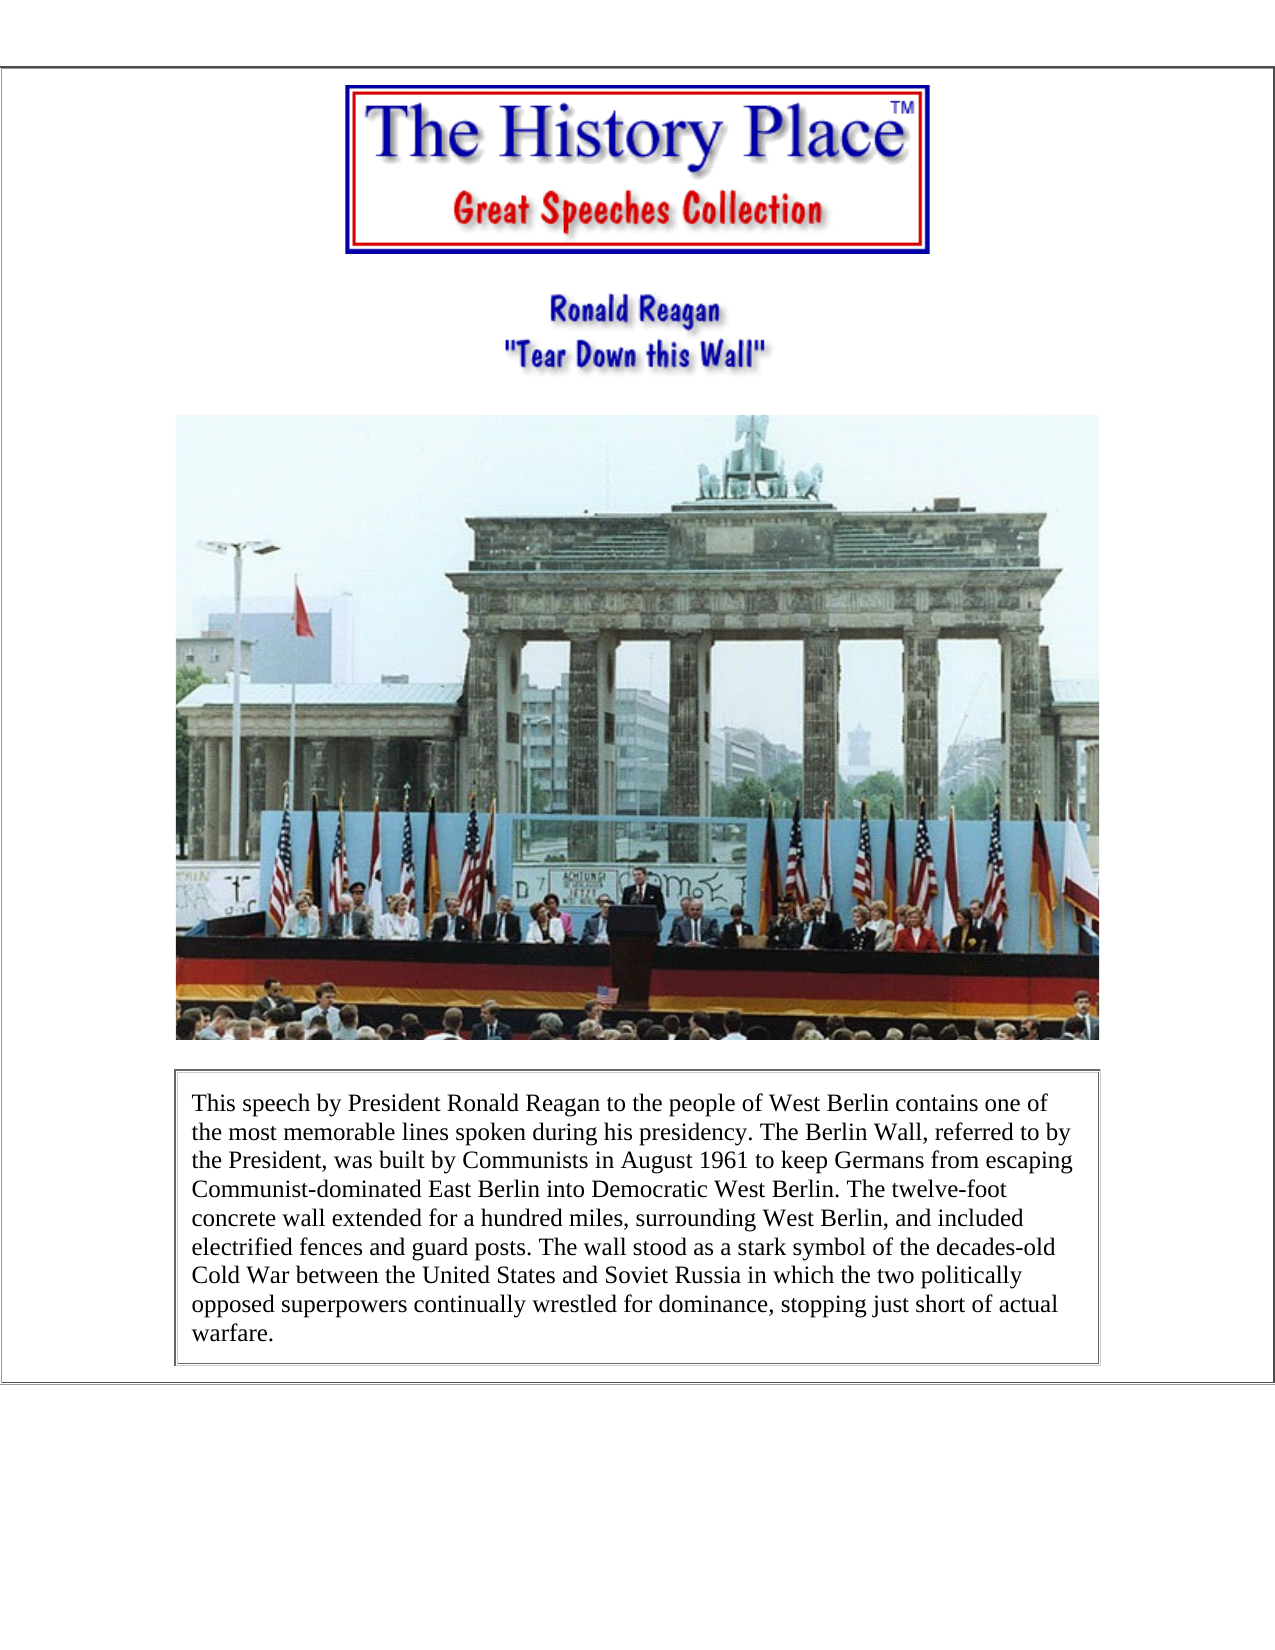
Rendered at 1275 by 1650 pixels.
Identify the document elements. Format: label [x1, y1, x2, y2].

table_header [2, 69, 1273, 1381]
picture [175, 415, 1100, 1040]
picture [495, 282, 780, 386]
picture [345, 85, 930, 254]
